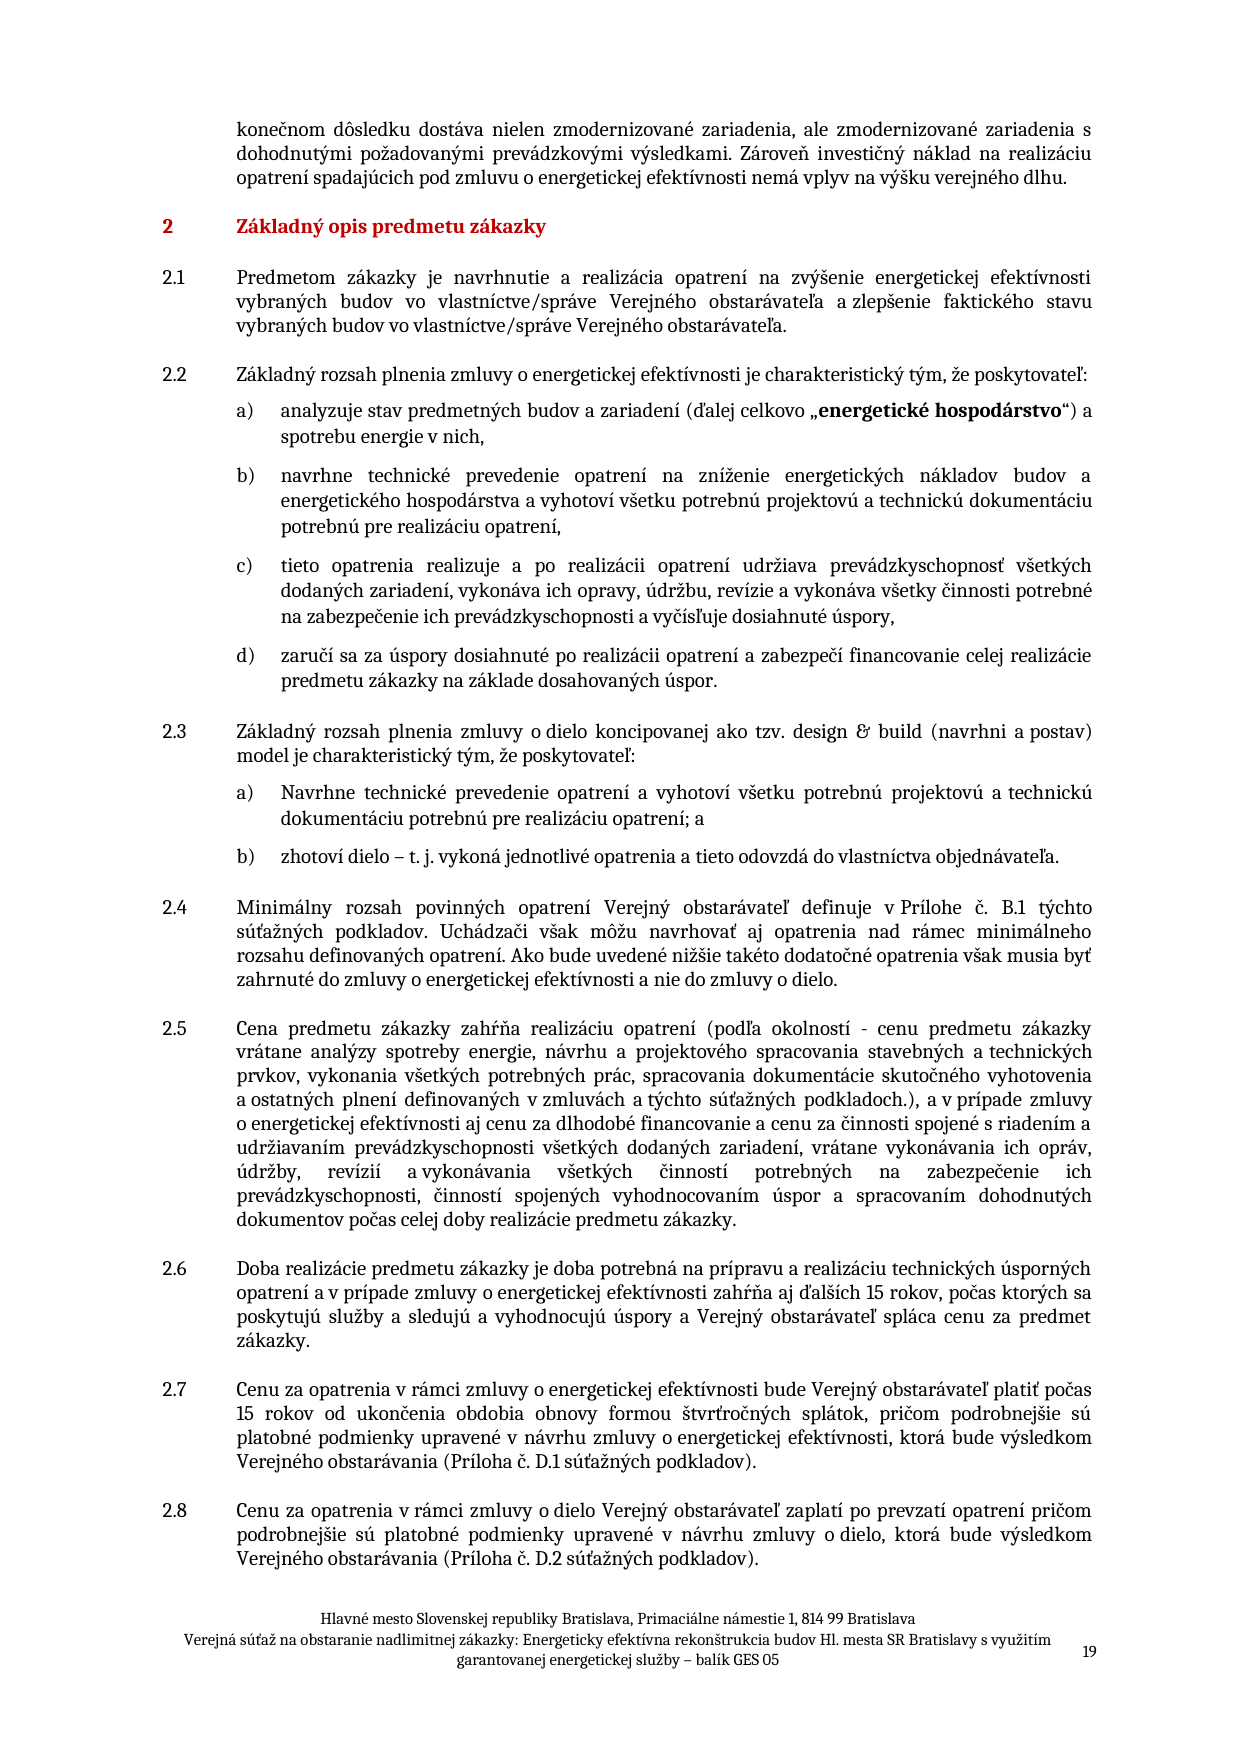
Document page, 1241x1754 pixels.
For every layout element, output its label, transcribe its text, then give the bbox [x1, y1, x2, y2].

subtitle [162, 118, 1093, 190]
subtitle Základný opis predmetu zákazky [162, 215, 1093, 239]
subtitle Navrhne technické prevedenie opatrení a vyhotoví všetku potrebnú projektovú a technickú dokumentáciu potrebnú pre realizáciu opatrení; a [236, 780, 1093, 830]
subtitle tieto opatrenia realizuje a po realizácii opatrení udržiava prevádzkyschopnosť všetkých dodaných zariadení, vykonáva ich opravy, údržbu, revízie a vykonáva všetky činnosti potrebné na zabezpečenie ich prevádzkyschopnosti a vyčísľuje dosiahnuté úspory, [236, 553, 1093, 629]
subtitle analyzuje stav predmetných budov a zariadení (ďalej celkovo „energetické hospodárstvo“) a spotrebu energie v nich, [236, 399, 1093, 449]
subtitle Základný rozsah plnenia zmluvy o dielo koncipovanej ako tzv. design & build (navrhni a postav) model je charakteristický tým, že poskytovateľ: [162, 720, 1093, 768]
subtitle Cenu za opatrenia v rámci zmluvy o energetickej efektívnosti bude Verejný obstarávateľ platiť počas 15 rokov od ukončenia obdobia obnovy formou štvrťročných splátok, pričom podrobnejšie sú platobné podmienky upravené v návrhu zmluvy o energetickej efektívnosti, ktorá bude výsledkom Verejného obstarávania (Príloha č. D.1 súťažných podkladov). [162, 1378, 1093, 1473]
subtitle zhotoví dielo – t. j. vykoná jednotlivé opatrenia a tieto odovzdá do vlastníctva objednávateľa. [236, 844, 1093, 868]
subtitle Cena predmetu zákazky zahŕňa realizáciu opatrení (podľa okolností - cenu predmetu zákazky vrátane analýzy spotreby energie, návrhu a projektového spracovania stavebných a technických prvkov, vykonania všetkých potrebných prác, spracovania dokumentácie skutočného vyhotovenia a ostatných plnení definovaných v zmluvách a týchto súťažných podkladoch.), a v prípade zmluvy o energetickej efektívnosti aj cenu za dlhodobé financovanie a cenu za činnosti spojené s riadením a udržiavaním prevádzkyschopnosti všetkých dodaných zariadení, vrátane vykonávania ich opráv, údržby, revízií a vykonávania všetkých činností potrebných na zabezpečenie ich prevádzkyschopnosti, činností spojených vyhodnocovaním úspor a spracovaním dohodnutých dokumentov počas celej doby realizácie predmetu zákazky. [162, 1016, 1093, 1232]
subtitle Základný rozsah plnenia zmluvy o energetickej efektívnosti je charakteristický tým, že poskytovateľ: [162, 363, 1093, 387]
subtitle Doba realizácie predmetu zákazky je doba potrebná na prípravu a realizáciu technických úsporných opatrení a v prípade zmluvy o energetickej efektívnosti zahŕňa aj ďalších 15 rokov, počas ktorých sa poskytujú služby a sledujú a vyhodnocujú úspory a Verejný obstarávateľ spláca cenu za predmet zákazky. [162, 1257, 1093, 1353]
subtitle navrhne technické prevedenie opatrení na zníženie energetických nákladov budov a energetického hospodárstva a vyhotoví všetku potrebnú projektovú a technickú dokumentáciu potrebnú pre realizáciu opatrení, [236, 463, 1093, 539]
subtitle Minimálny rozsah povinných opatrení Verejný obstarávateľ definuje v Prílohe č. B.1 týchto súťažných podkladov. Uchádzači však môžu navrhovať aj opatrenia nad rámec minimálneho rozsahu definovaných opatrení. Ako bude uvedené nižšie takéto dodatočné opatrenia však musia byť zahrnuté do zmluvy o energetickej efektívnosti a nie do zmluvy o dielo. [162, 895, 1093, 991]
subtitle Cenu za opatrenia v rámci zmluvy o dielo Verejný obstarávateľ zaplatí po prevzatí opatrení pričom podrobnejšie sú platobné podmienky upravené v návrhu zmluvy o dielo, ktorá bude výsledkom Verejného obstarávania (Príloha č. D.2 súťažných podkladov). [162, 1498, 1093, 1570]
subtitle zaručí sa za úspory dosiahnuté po realizácii opatrení a zabezpečí financovanie celej realizácie predmetu zákazky na základe dosahovaných úspor. [236, 643, 1093, 693]
subtitle Predmetom zákazky je navrhnutie a realizácia opatrení na zvýšenie energetickej efektívnosti vybraných budov vo vlastníctve/správe Verejného obstarávateľa a zlepšenie faktického stavu vybraných budov vo vlastníctve/správe Verejného obstarávateľa. [162, 266, 1093, 338]
